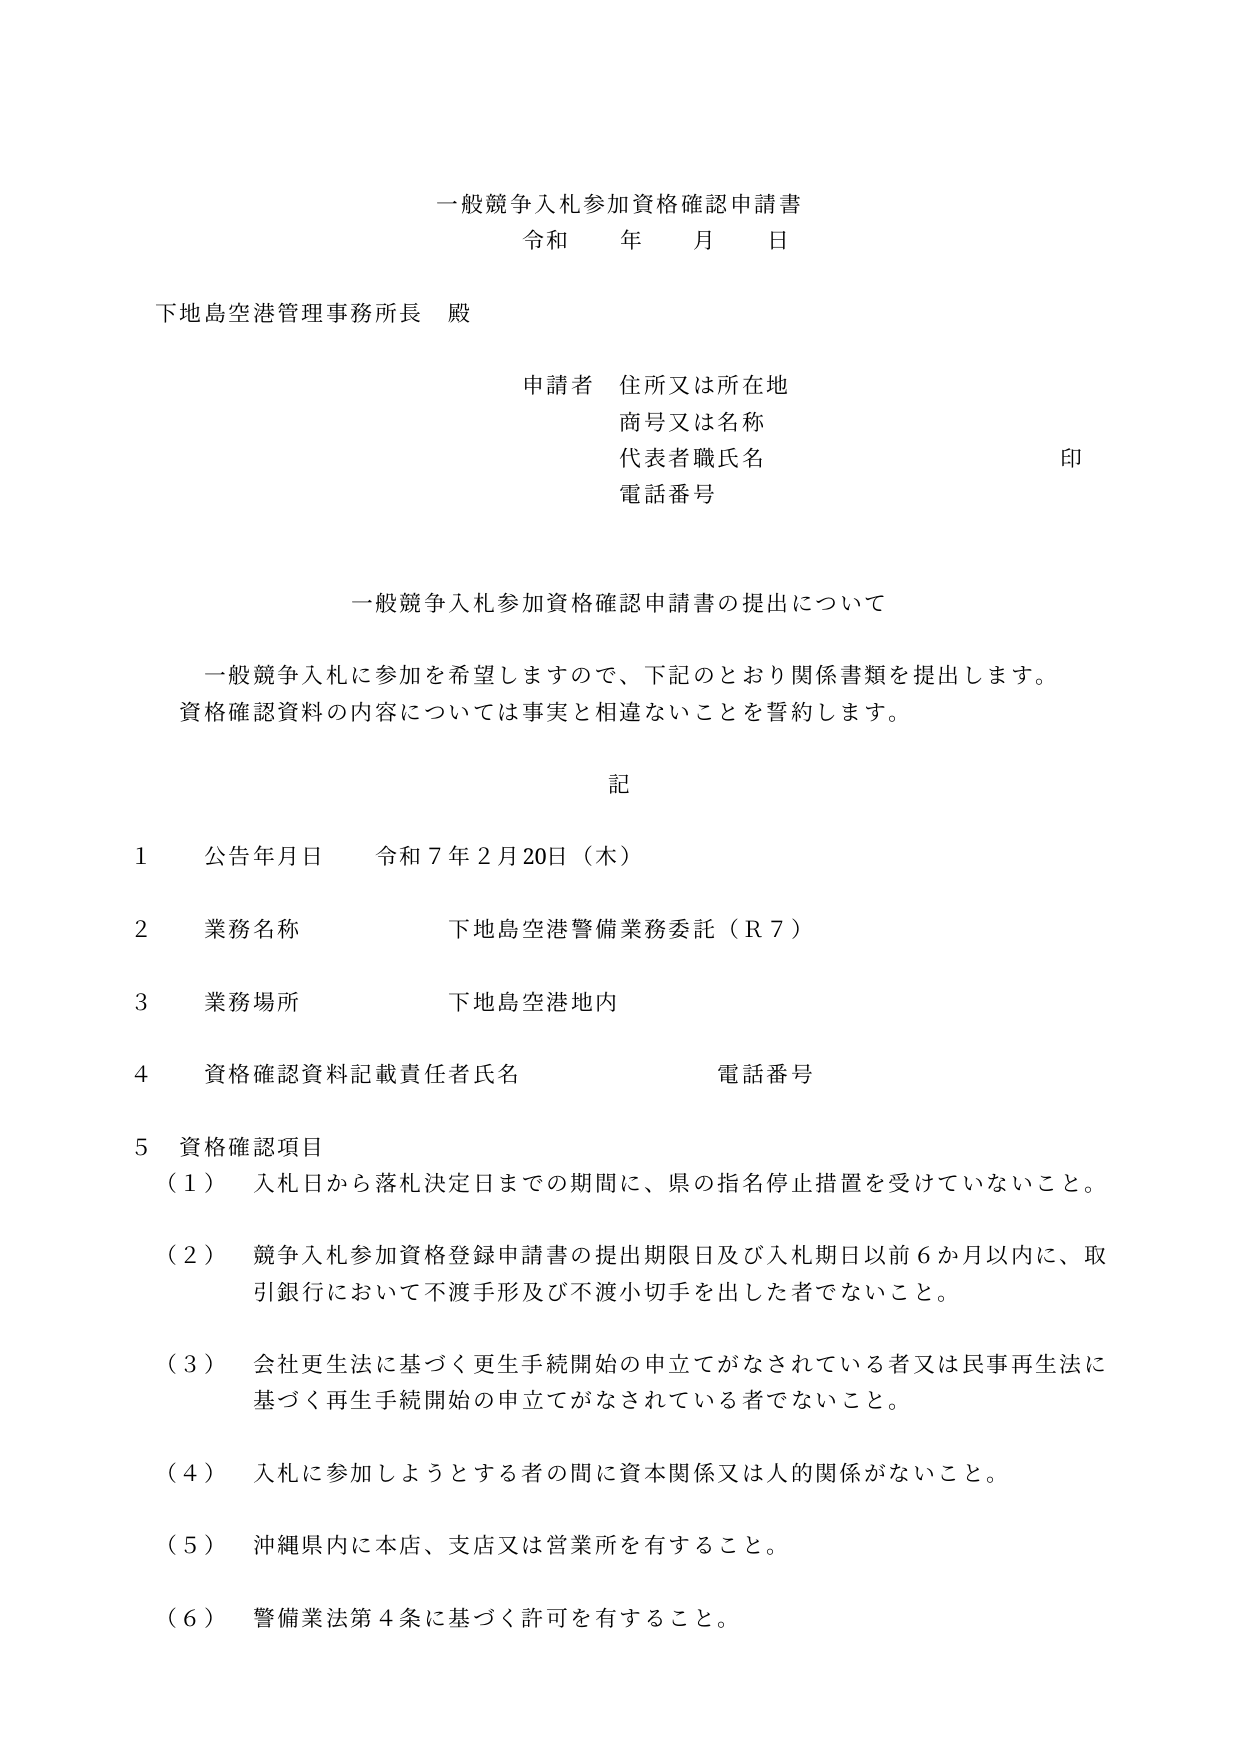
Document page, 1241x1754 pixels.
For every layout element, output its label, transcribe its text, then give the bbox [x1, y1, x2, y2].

text ５ 資格確認項目 [131, 1127, 1110, 1163]
text 資格確認資料の内容については事実と相違ないことを誓約します。 [131, 692, 1110, 728]
text 記 [131, 765, 1110, 801]
text （１） 入札日から落札決定日までの期間に、県の指名停止措置を受けていないこと。 [131, 1163, 1110, 1200]
text １ 公告年月日 令和７年２月20日（木） [131, 837, 1110, 873]
text 令和 年 月 日 [131, 221, 1110, 257]
text 下地島空港管理事務所長 殿 [131, 293, 1110, 330]
text （３） 会社更生法に基づく更生手続開始の申立てがなされている者又は民事再生法に基づく再生手続開始の申立てがなされている者でないこと。 [155, 1345, 1110, 1417]
text ２ 業務名称 下地島空港警備業務委託（Ｒ７） [131, 910, 1110, 946]
text ４ 資格確認資料記載責任者氏名 電話番号 [131, 1055, 1110, 1091]
text 代表者職氏名 印 [131, 438, 1110, 475]
text 一般競争入札参加資格確認申請書 [131, 185, 1110, 221]
text （５） 沖縄県内に本店、支店又は営業所を有すること。 [131, 1526, 1110, 1562]
text 一般競争入札参加資格確認申請書の提出について [131, 583, 1110, 620]
text ３ 業務場所 下地島空港地内 [131, 982, 1110, 1018]
text 商号又は名称 [131, 402, 1110, 438]
text 一般競争入札に参加を希望しますので、下記のとおり関係書類を提出します。 [131, 656, 1110, 692]
text 電話番号 [131, 475, 1110, 511]
text （２） 競争入札参加資格登録申請書の提出期限日及び入札期日以前６か月以内に、取引銀行において不渡手形及び不渡小切手を出した者でないこと。 [155, 1236, 1110, 1308]
text （６） 警備業法第４条に基づく許可を有すること。 [131, 1598, 1110, 1635]
text （４） 入札に参加しようとする者の間に資本関係又は人的関係がないこと。 [131, 1453, 1110, 1490]
text 申請者 住所又は所在地 [131, 366, 1110, 402]
